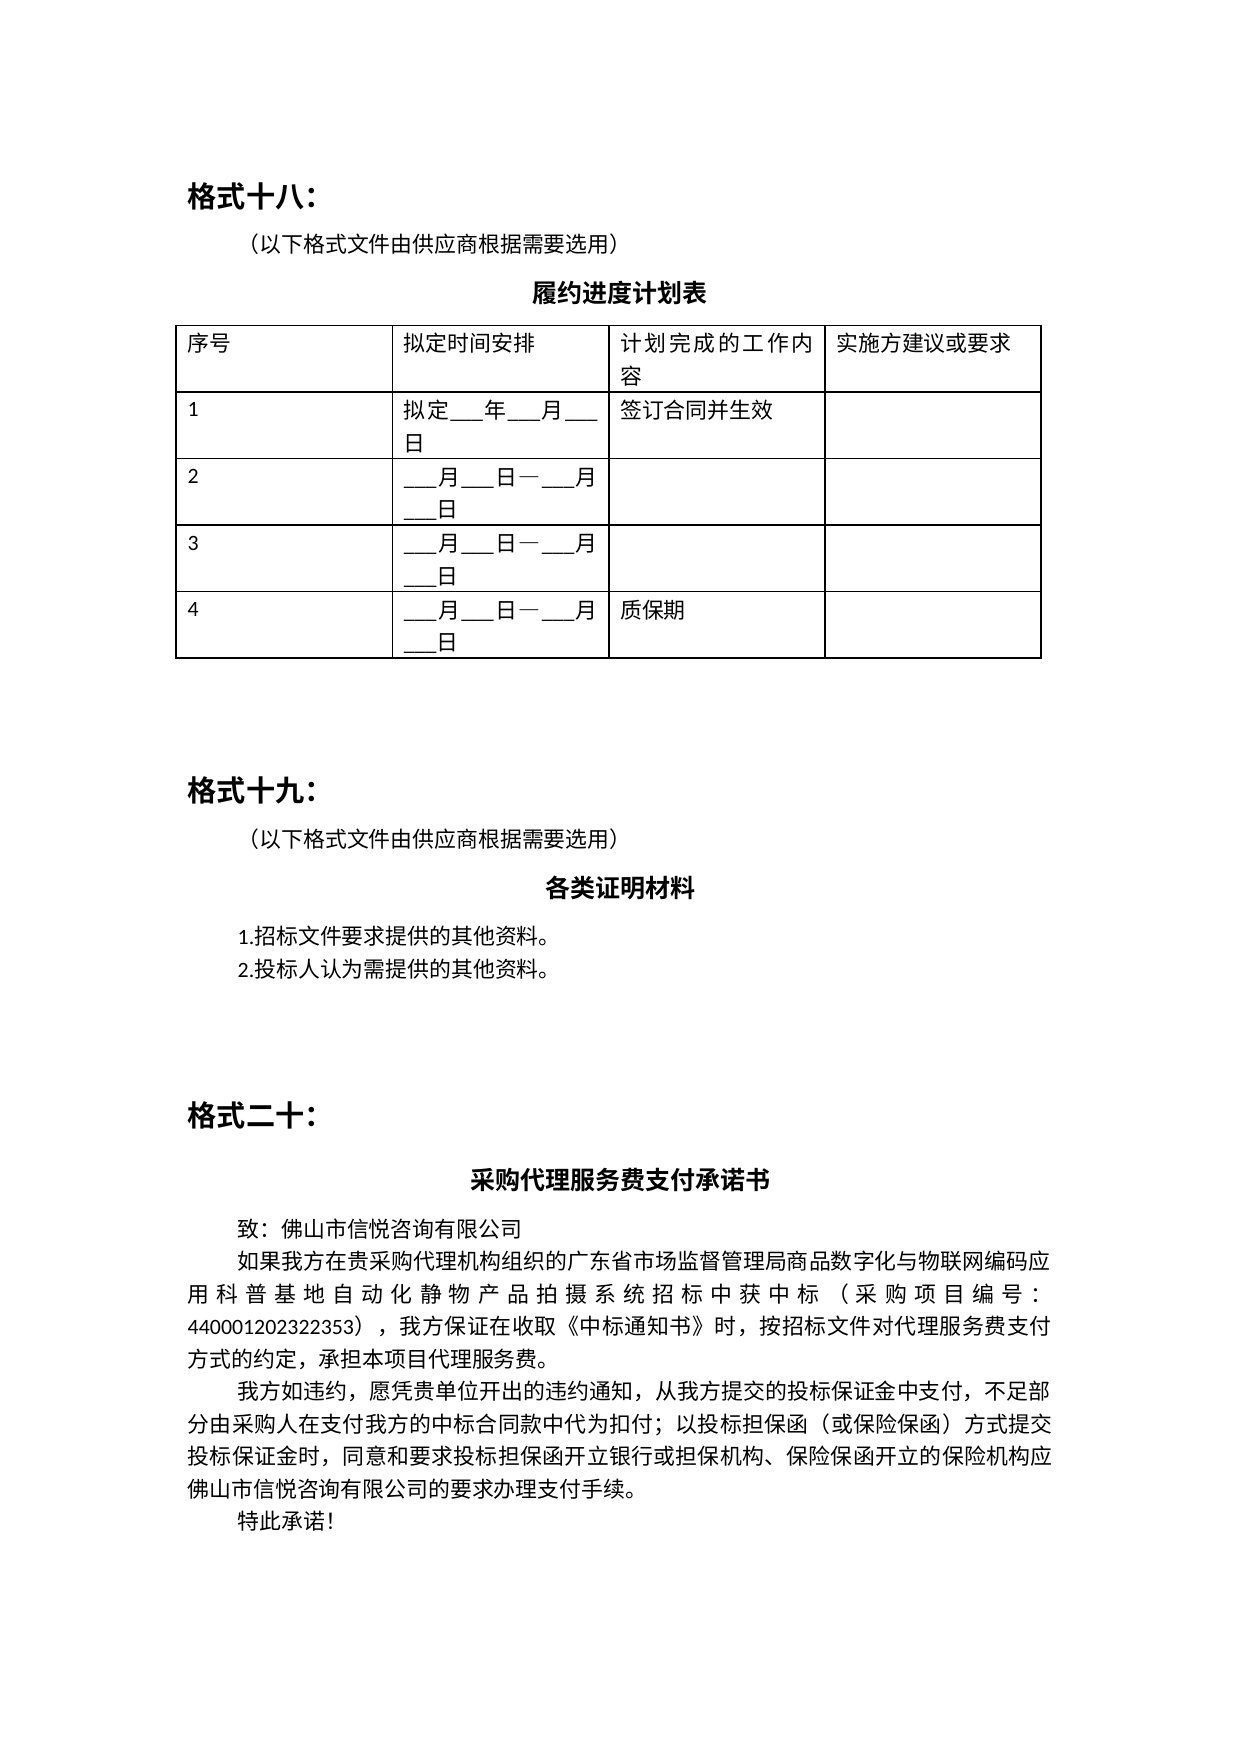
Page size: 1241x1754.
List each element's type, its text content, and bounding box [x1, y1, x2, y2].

text 1.招标文件要求提供的其他资料。 [187, 919, 1053, 951]
table_cell 4 [177, 592, 392, 657]
text 各类证明材料 [187, 854, 1053, 919]
table_cell [826, 526, 1040, 591]
table_cell [826, 393, 1040, 458]
table_cell 签订合同并生效 [610, 393, 824, 458]
table_cell ___月___日—___月___日 [393, 459, 608, 524]
text 格式十八： [187, 162, 1053, 227]
table_header 拟定时间安排 [393, 326, 608, 391]
text 履约进度计划表 [187, 259, 1053, 324]
table_cell [826, 592, 1040, 657]
text 格式二十： [187, 1081, 1053, 1146]
table_cell ___月___日—___月___日 [393, 592, 608, 657]
table_cell 拟定___年___月___日 [393, 393, 608, 458]
text 如果我方在贵采购代理机构组织的广东省市场监督管理局商品数字化与物联网编码应用科普基地自动化静物产品拍摄系统招标中获中标（采购项目编号：440001202322353），我方保证在收取《中标通知书》时，按招标文件对代理服务费支付方式的约定，承担本项目代理服务费。 [187, 1244, 1053, 1374]
text 特此承诺！ [187, 1504, 1053, 1536]
table_cell 1 [177, 393, 392, 458]
table_cell [610, 459, 824, 524]
table_cell [610, 526, 824, 591]
text 2.投标人认为需提供的其他资料。 [187, 951, 1053, 984]
table_cell ___月___日—___月___日 [393, 526, 608, 591]
text 采购代理服务费支付承诺书 [187, 1146, 1053, 1211]
text 致：佛山市信悦咨询有限公司 [187, 1211, 1053, 1244]
table_cell 3 [177, 526, 392, 591]
text 格式十九： [187, 756, 1053, 821]
table_header 计划完成的工作内容 [610, 326, 824, 391]
text 我方如违约，愿凭贵单位开出的违约通知，从我方提交的投标保证金中支付，不足部分由采购人在支付我方的中标合同款中代为扣付；以投标担保函（或保险保函）方式提交投标保证金时，同意和要求投标担保函开立银行或担保机构、保险保函开立的保险机构应佛山市信悦咨询有限公司的要求办理支付手续。 [187, 1374, 1053, 1504]
table_header 序号 [177, 326, 392, 391]
table_cell 2 [177, 459, 392, 524]
table_cell 质保期 [610, 592, 824, 657]
table_header 实施方建议或要求 [826, 326, 1040, 391]
text （以下格式文件由供应商根据需要选用） [187, 821, 1053, 854]
text （以下格式文件由供应商根据需要选用） [187, 227, 1053, 259]
table_cell [826, 459, 1040, 524]
